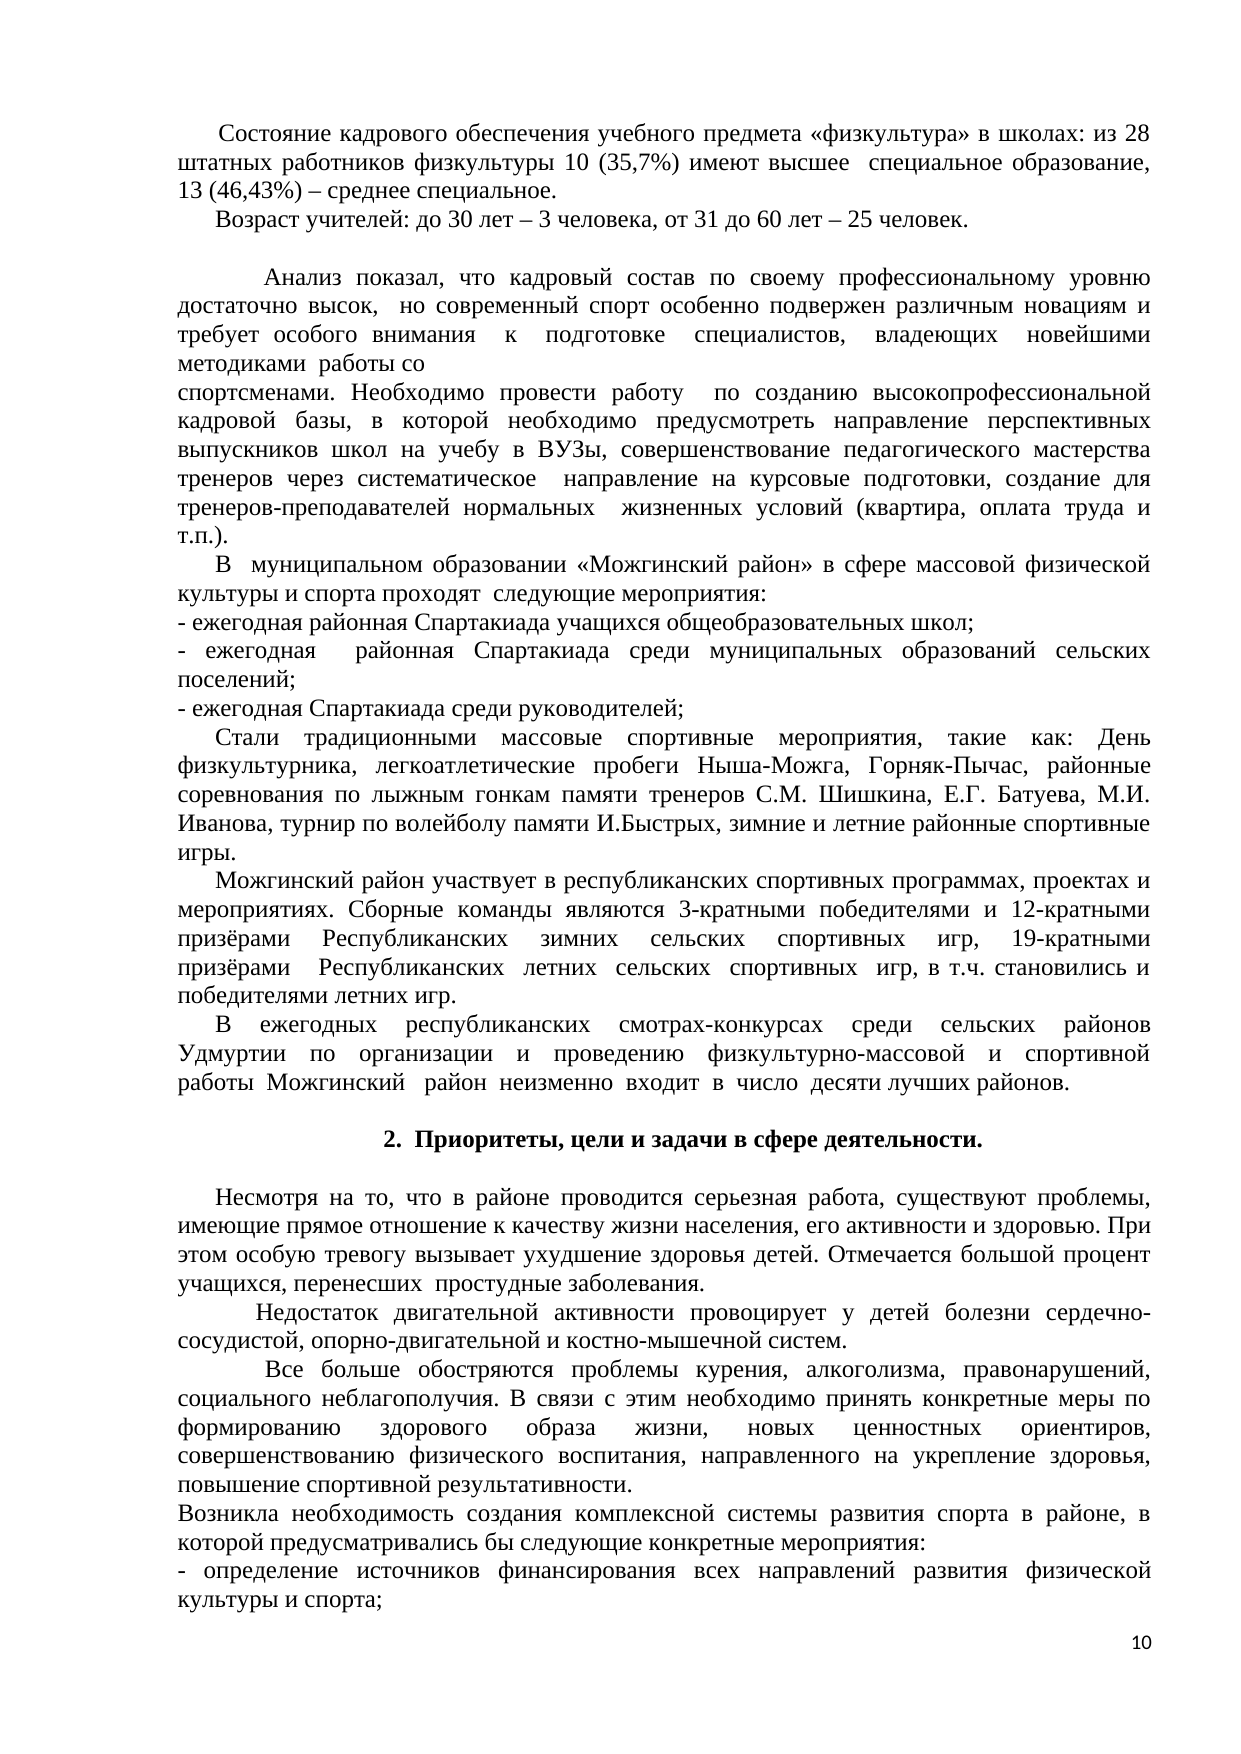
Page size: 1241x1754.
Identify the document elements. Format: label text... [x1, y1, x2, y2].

text Стали традиционными массовые спортивные мероприятия, такие как: День физкультурника, легкоатлетические пробеги Ныша-Можга, Горняк-Пычас, районные соревнования по лыжным гонкам памяти тренеров С.М. Шишкина, Е.Г. Батуева, М.И. Иванова, турнир по волейболу памяти И.Быстрых, зимние и летние районные спортивные игры. [177, 722, 1152, 866]
text - ежегодная районная Спартакиада учащихся общеобразовательных школ; [177, 607, 1152, 636]
text Состояние кадрового обеспечения учебного предмета «физкультура» в школах: из 28 штатных работников физкультуры 10 (35,7%) имеют высшее специальное образование, 13 (46,43%) – среднее специальное. [177, 118, 1152, 204]
text Анализ показал, что кадровый состав по своему профессиональному уровню достаточно высок, но современный спорт особенно подвержен различным новациям и требует особого внимания к подготовке специалистов, владеющих новейшими методиками работы со [177, 262, 1152, 377]
text В ежегодных республиканских смотрах-конкурсах среди сельских районов Удмуртии по организации и проведению физкультурно-массовой и спортивной работы Можгинский район неизменно входит в число десяти лучших районов. [177, 1009, 1152, 1096]
text - ежегодная Спартакиада среди руководителей; [177, 693, 1152, 722]
text Возраст учителей: до 30 лет – 3 человека, от 31 до 60 лет – 25 человек. [177, 204, 1152, 233]
text спортсменами. Необходимо провести работу по созданию высокопрофессиональной кадровой базы, в которой необходимо предусмотреть направление перспективных выпускников школ на учебу в ВУЗы, совершенствование педагогического мастерства тренеров через систематическое направление на курсовые подготовки, создание для тренеров-преподавателей нормальных жизненных условий (квартира, оплата труда и т.п.). [177, 377, 1152, 549]
text Можгинский район участвует в республиканских спортивных программах, проектах и мероприятиях. Сборные команды являются 3-кратными победителями и 12-кратными призёрами Республиканских зимних сельских спортивных игр, 19-кратными призёрами Республиканских летних сельских спортивных игр, в т.ч. становились и победителями летних игр. [177, 866, 1152, 1009]
text Возникла необходимость создания комплексной системы развития спорта в районе, в которой предусматривались бы следующие конкретные мероприятия: [177, 1498, 1152, 1556]
text В муниципальном образовании «Можгинский район» в сфере массовой физической культуры и спорта проходят следующие мероприятия: [177, 549, 1152, 607]
text 2. Приоритеты, цели и задачи в сфере деятельности. [177, 1124, 1152, 1153]
text - определение источников финансирования всех направлений развития физической культуры и спорта; [177, 1556, 1152, 1613]
text Все больше обостряются проблемы курения, алкоголизма, правонарушений, социального неблагополучия. В связи с этим необходимо принять конкретные меры по формированию здорового образа жизни, новых ценностных ориентиров, совершенствованию физического воспитания, направленного на укрепление здоровья, повышение спортивной результативности. [177, 1354, 1152, 1498]
text - ежегодная районная Спартакиада среди муниципальных образований сельских поселений; [177, 636, 1152, 693]
text Недостаток двигательной активности провоцирует у детей болезни сердечно-сосудистой, опорно-двигательной и костно-мышечной систем. [177, 1297, 1152, 1354]
text Несмотря на то, что в районе проводится серьезная работа, существуют проблемы, имеющие прямое отношение к качеству жизни населения, его активности и здоровью. При этом особую тревогу вызывает ухудшение здоровья детей. Отмечается большой процент учащихся, перенесших простудные заболевания. [177, 1182, 1152, 1297]
